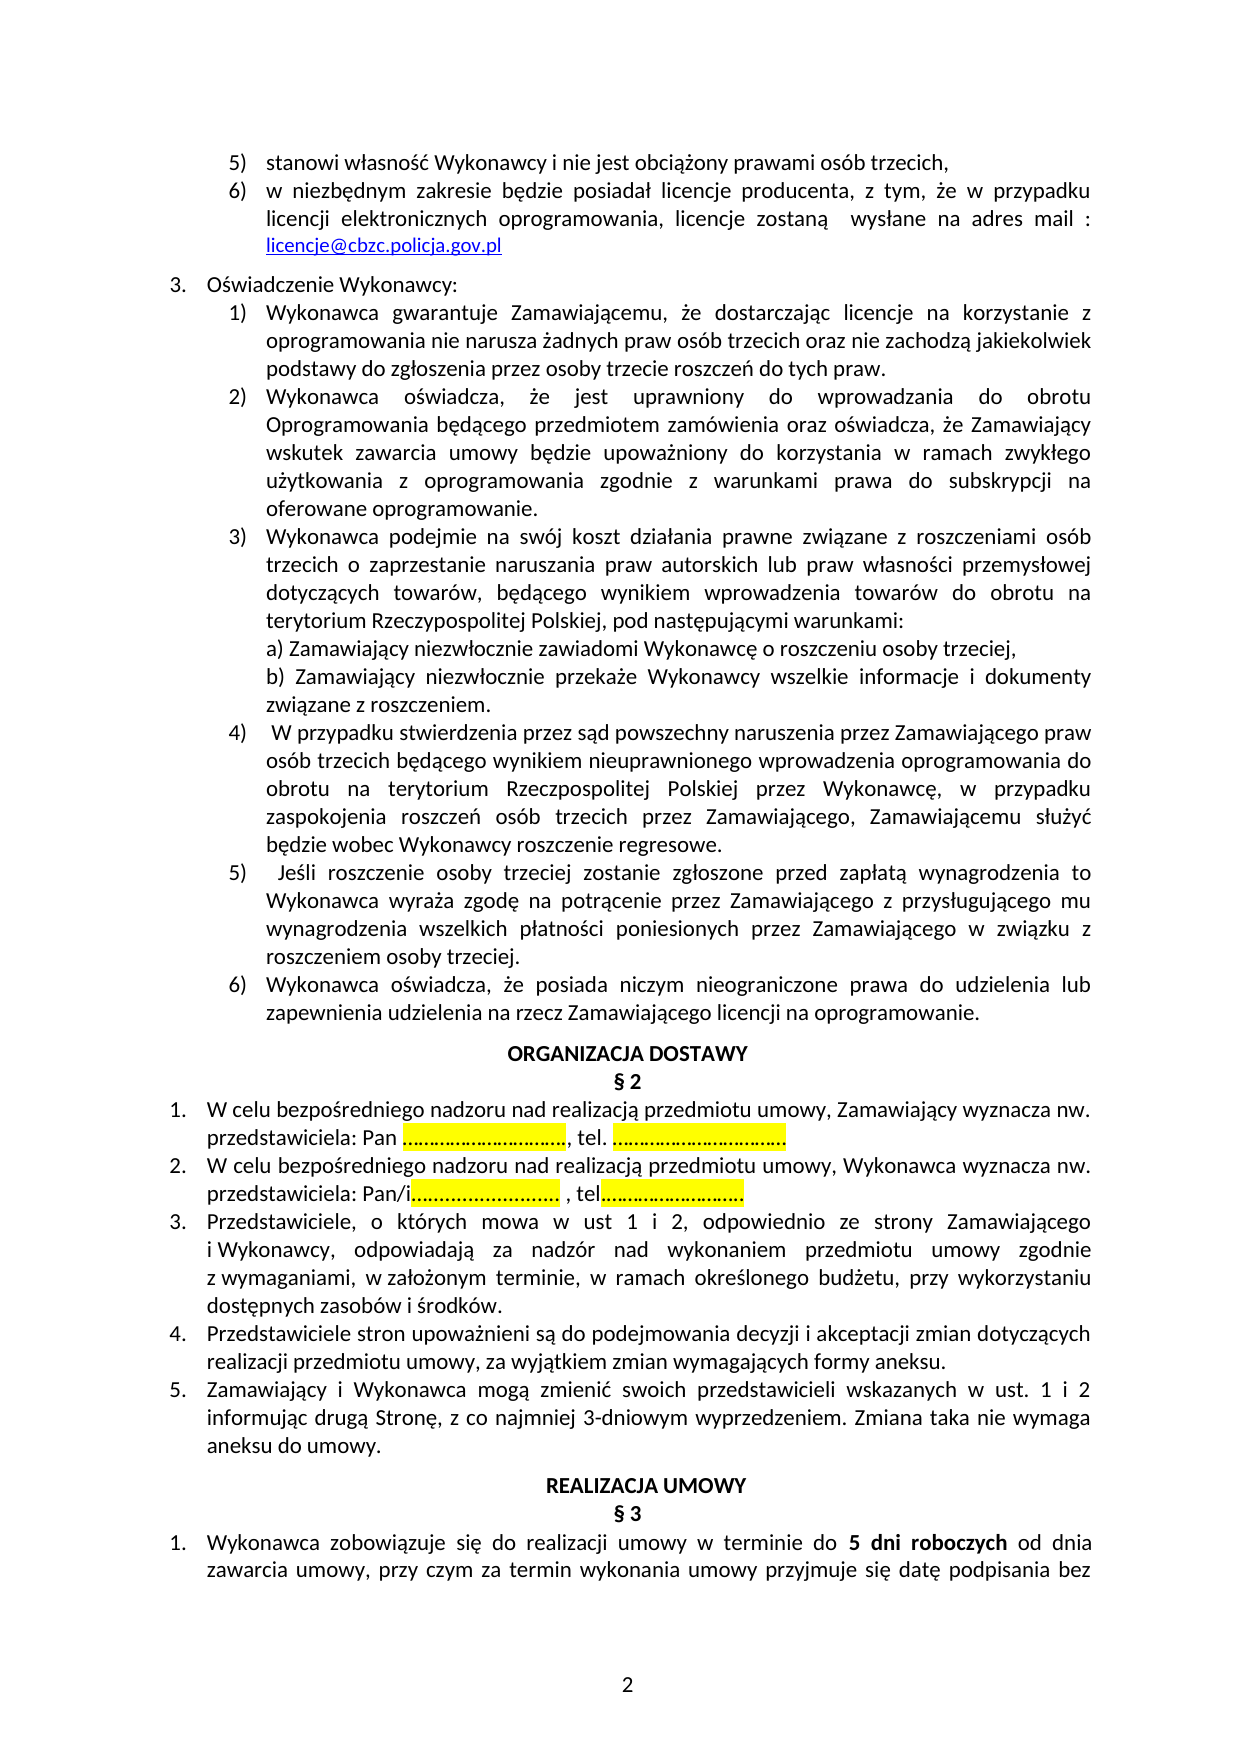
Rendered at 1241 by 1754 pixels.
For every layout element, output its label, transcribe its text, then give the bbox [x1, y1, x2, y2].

list W celu bezpośredniego nadzoru nad realizacją przedmiotu umowy, Zamawiający wyznacza nw. przedstawiciela: Pan …………………………., tel. …………………………… [169, 1095, 1092, 1151]
list Wykonawca oświadcza, że jest uprawniony do wprowadzania do obrotu Oprogramowania będącego przedmiotem zamówienia oraz oświadcza, że Zamawiający wskutek zawarcia umowy będzie upoważniony do korzystania w ramach zwykłego użytkowania z oprogramowania zgodnie z warunkami prawa do subskrypcji na oferowane oprogramowanie. [228, 382, 1092, 522]
list Przedstawiciele, o których mowa w ust 1 i 2, odpowiednio ze strony Zamawiającego i Wykonawcy, odpowiadają za nadzór nad wykonaniem przedmiotu umowy zgodnie z wymaganiami, w założonym terminie, w ramach określonego budżetu, przy wykorzystaniu dostępnych zasobów i środków. [169, 1207, 1092, 1319]
list Przedstawiciele stron upoważnieni są do podejmowania decyzji i akceptacji zmian dotyczących realizacji przedmiotu umowy, za wyjątkiem zmian wymagających formy aneksu. [169, 1319, 1092, 1375]
list W celu bezpośredniego nadzoru nad realizacją przedmiotu umowy, Wykonawca wyznacza nw. przedstawiciela: Pan/i…....................... , tel.…………………….. [169, 1151, 1092, 1207]
text a) Zamawiający niezwłocznie zawiadomi Wykonawcę o roszczeniu osoby trzeciej, [266, 634, 1092, 662]
list Wykonawca gwarantuje Zamawiającemu, że dostarczając licencje na korzystanie z oprogramowania nie narusza żadnych praw osób trzecich oraz nie zachodzą jakiekolwiek podstawy do zgłoszenia przez osoby trzecie roszczeń do tych praw. [228, 298, 1092, 382]
list Wykonawca podejmie na swój koszt działania prawne związane z roszczeniami osób trzecich o zaprzestanie naruszania praw autorskich lub praw własności przemysłowej dotyczących towarów, będącego wynikiem wprowadzenia towarów do obrotu na terytorium Rzeczypospolitej Polskiej, pod następującymi warunkami: [228, 522, 1092, 634]
text ORGANIZACJA DOSTAWY [162, 1039, 1092, 1067]
text REALIZACJA UMOWY [199, 1472, 1092, 1499]
list stanowi własność Wykonawcy i nie jest obciążony prawami osób trzecich, [228, 148, 1092, 176]
text § 2 [162, 1067, 1092, 1095]
text b) Zamawiający niezwłocznie przekaże Wykonawcy wszelkie informacje i dokumenty związane z roszczeniem. [266, 662, 1092, 718]
list w niezbędnym zakresie będzie posiadał licencje producenta, z tym, że w przypadku licencji elektronicznych oprogramowania, licencje zostaną wysłane na adres mail : licencje@cbzc.policja.gov.pl [228, 176, 1092, 257]
text § 3 [162, 1499, 1092, 1528]
list Wykonawca oświadcza, że posiada niczym nieograniczone prawa do udzielenia lub zapewnienia udzielenia na rzecz Zamawiającego licencji na oprogramowanie. [228, 970, 1092, 1026]
list W przypadku stwierdzenia przez sąd powszechny naruszenia przez Zamawiającego praw osób trzecich będącego wynikiem nieuprawnionego wprowadzenia oprogramowania do obrotu na terytorium Rzeczpospolitej Polskiej przez Wykonawcę, w przypadku zaspokojenia roszczeń osób trzecich przez Zamawiającego, Zamawiającemu służyć będzie wobec Wykonawcy roszczenie regresowe. [228, 718, 1092, 858]
list Jeśli roszczenie osoby trzeciej zostanie zgłoszone przed zapłatą wynagrodzenia to Wykonawca wyraża zgodę na potrącenie przez Zamawiającego z przysługującego mu wynagrodzenia wszelkich płatności poniesionych przez Zamawiającego w związku z roszczeniem osoby trzeciej. [228, 858, 1092, 970]
list Oświadczenie Wykonawcy: [169, 270, 1092, 298]
list Zamawiający i Wykonawca mogą zmienić swoich przedstawicieli wskazanych w ust. 1 i 2 informując drugą Stronę, z co najmniej 3-dniowym wyprzedzeniem. Zmiana taka nie wymaga aneksu do umowy. [169, 1375, 1092, 1459]
